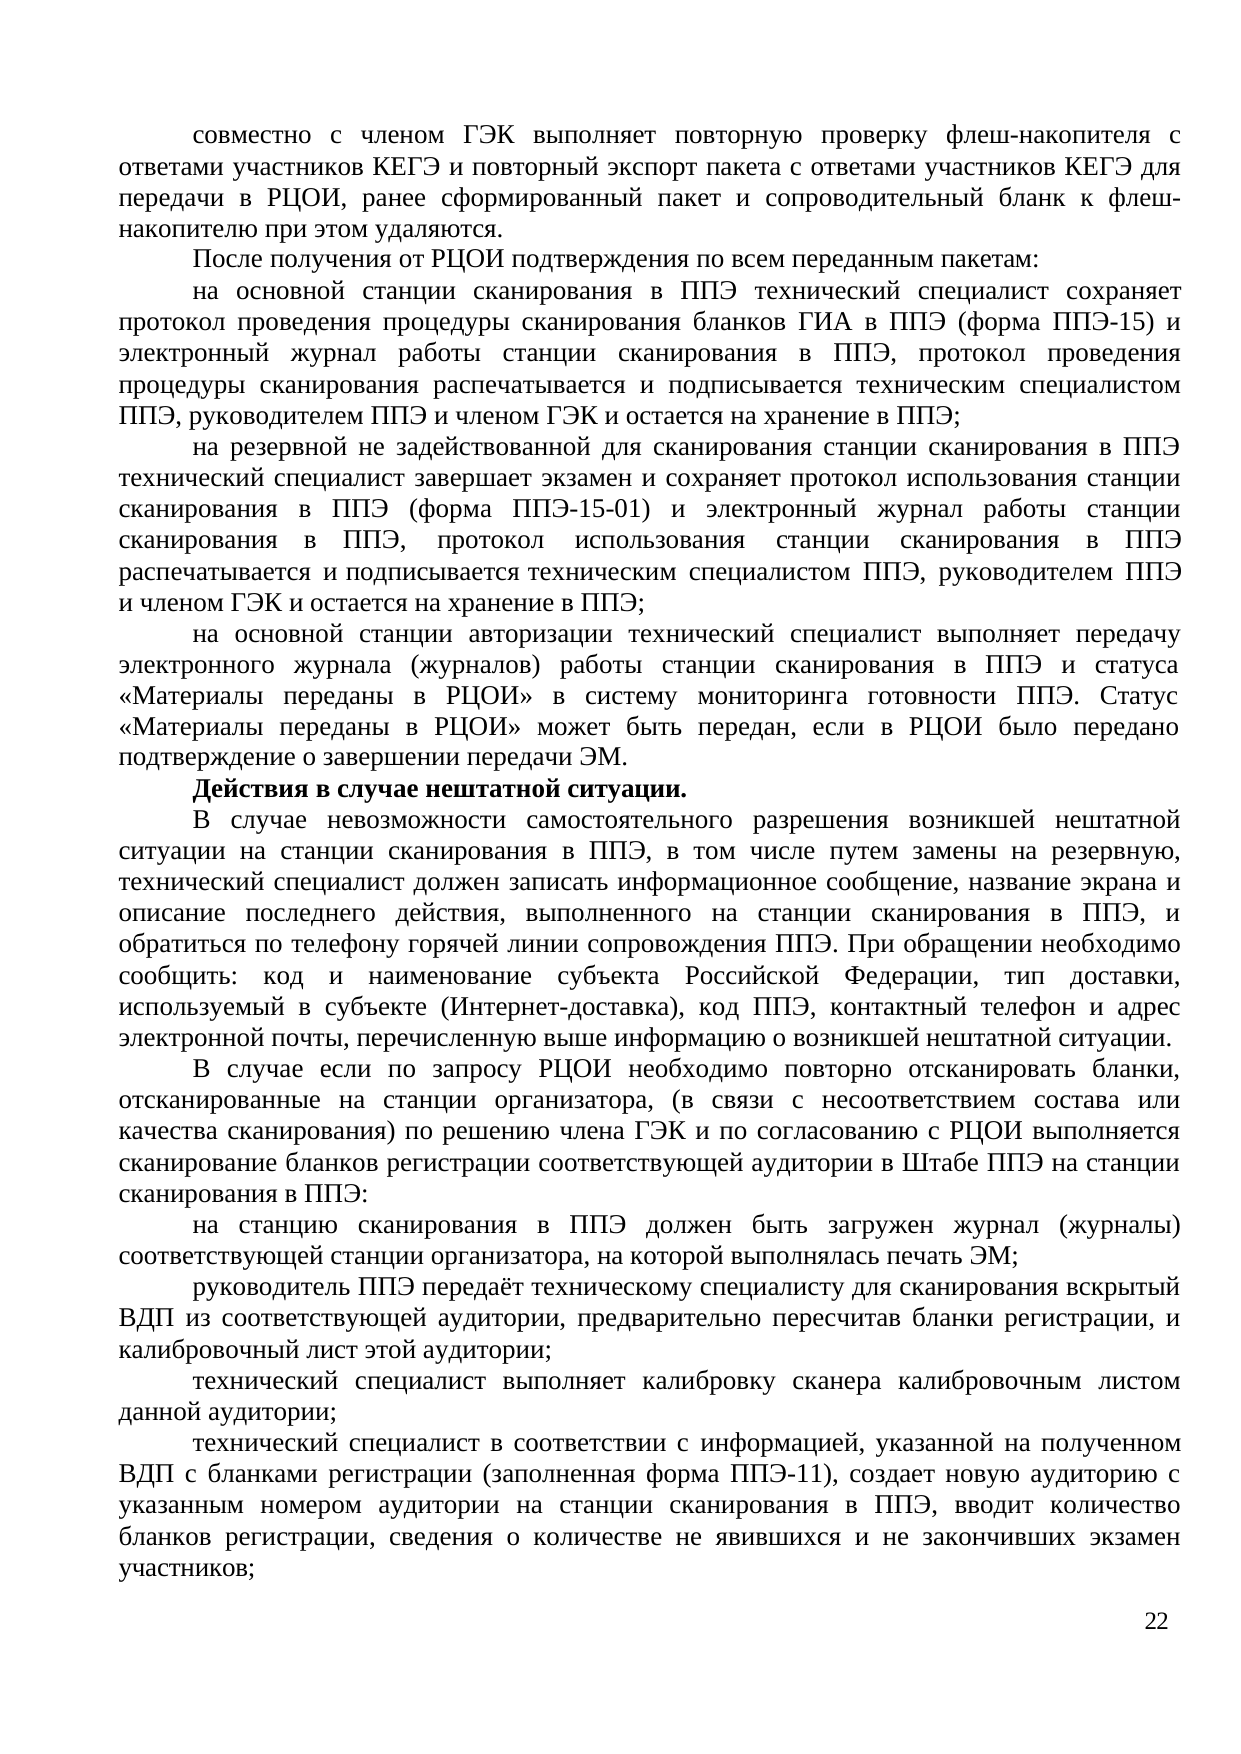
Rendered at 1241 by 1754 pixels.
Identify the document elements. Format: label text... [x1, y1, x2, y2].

text «Материалы переданы в РЦОИ» может быть передан, если в РЦОИ было передано подтверждение о завершении передачи ЭМ. [118, 711, 1181, 772]
text руководитель ППЭ передаёт техническому специалисту для сканирования вскрытый ВДП из соответствующей аудитории, предварительно пересчитав бланки регистрации, и калибровочный лист этой аудитории; [118, 1270, 1182, 1364]
text совместно с членом ГЭК выполняет повторную проверку флеш-накопителя с ответами участников КЕГЭ и повторный экспорт пакета с ответами участников КЕГЭ для передачи в РЦОИ, ранее сформированный пакет и сопроводительный бланк к флеш- накопителю при этом удаляются. [118, 118, 1182, 243]
subtitle Действия в случае нештатной ситуации. [192, 772, 1217, 803]
text «Материалы переданы в РЦОИ» в систему мониторинга готовности ППЭ. Статус [118, 679, 1217, 710]
text технический специалист выполняет калибровку сканера калибровочным листом данной аудитории; [118, 1364, 1182, 1426]
text технический специалист в соответствии с информацией, указанной на полученном ВДП с бланками регистрации (заполненная форма ППЭ-11), создает новую аудиторию с указанным номером аудитории на станции сканирования в ППЭ, вводит количество бланков регистрации, сведения о количестве не явившихся и не закончивших экзамен участников; [118, 1426, 1182, 1582]
text на резервной не задействованной для сканирования станции сканирования в ППЭ технический специалист завершает экзамен и сохраняет протокол использования станции сканирования в ППЭ (форма ППЭ-15-01) и электронный журнал работы станции сканирования в ППЭ, протокол использования станции сканирования в ППЭ распечатывается и подписывается техническим специалистом ППЭ, руководителем ППЭ и членом ГЭК и остается на хранение в ППЭ; [118, 430, 1182, 617]
text на станцию сканирования в ППЭ должен быть загружен журнал (журналы) соответствующей станции организатора, на которой выполнялась печать ЭМ; [118, 1208, 1182, 1270]
text В случае невозможности самостоятельного разрешения возникшей нештатной ситуации на станции сканирования в ППЭ, в том числе путем замены на резервную, технический специалист должен записать информационное сообщение, название экрана и описание последнего действия, выполненного на станции сканирования в ППЭ, и обратиться по телефону горячей линии сопровождения ППЭ. При обращении необходимо сообщить: код и наименование субъекта Российской Федерации, тип доставки, используемый в субъекте (Интернет-доставка), код ППЭ, контактный телефон и адрес электронной почты, перечисленную выше информацию о возникшей нештатной ситуации. [118, 803, 1182, 1052]
text После получения от РЦОИ подтверждения по всем переданным пакетам: [192, 243, 1217, 274]
text на основной станции авторизации технический специалист выполняет передачу электронного журнала (журналов) работы станции сканирования в ППЭ и статуса [118, 617, 1182, 679]
text В случае если по запросу РЦОИ необходимо повторно отсканировать бланки, отсканированные на станции организатора, (в связи с несоответствием состава или качества сканирования) по решению члена ГЭК и по согласованию с РЦОИ выполняется сканирование бланков регистрации соответствующей аудитории в Штабе ППЭ на станции сканирования в ППЭ: [118, 1052, 1182, 1208]
text на основной станции сканирования в ППЭ технический специалист сохраняет протокол проведения процедуры сканирования бланков ГИА в ППЭ (форма ППЭ-15) и электронный журнал работы станции сканирования в ППЭ, протокол проведения процедуры сканирования распечатывается и подписывается техническим специалистом ППЭ, руководителем ППЭ и членом ГЭК и остается на хранение в ППЭ; [118, 274, 1182, 430]
